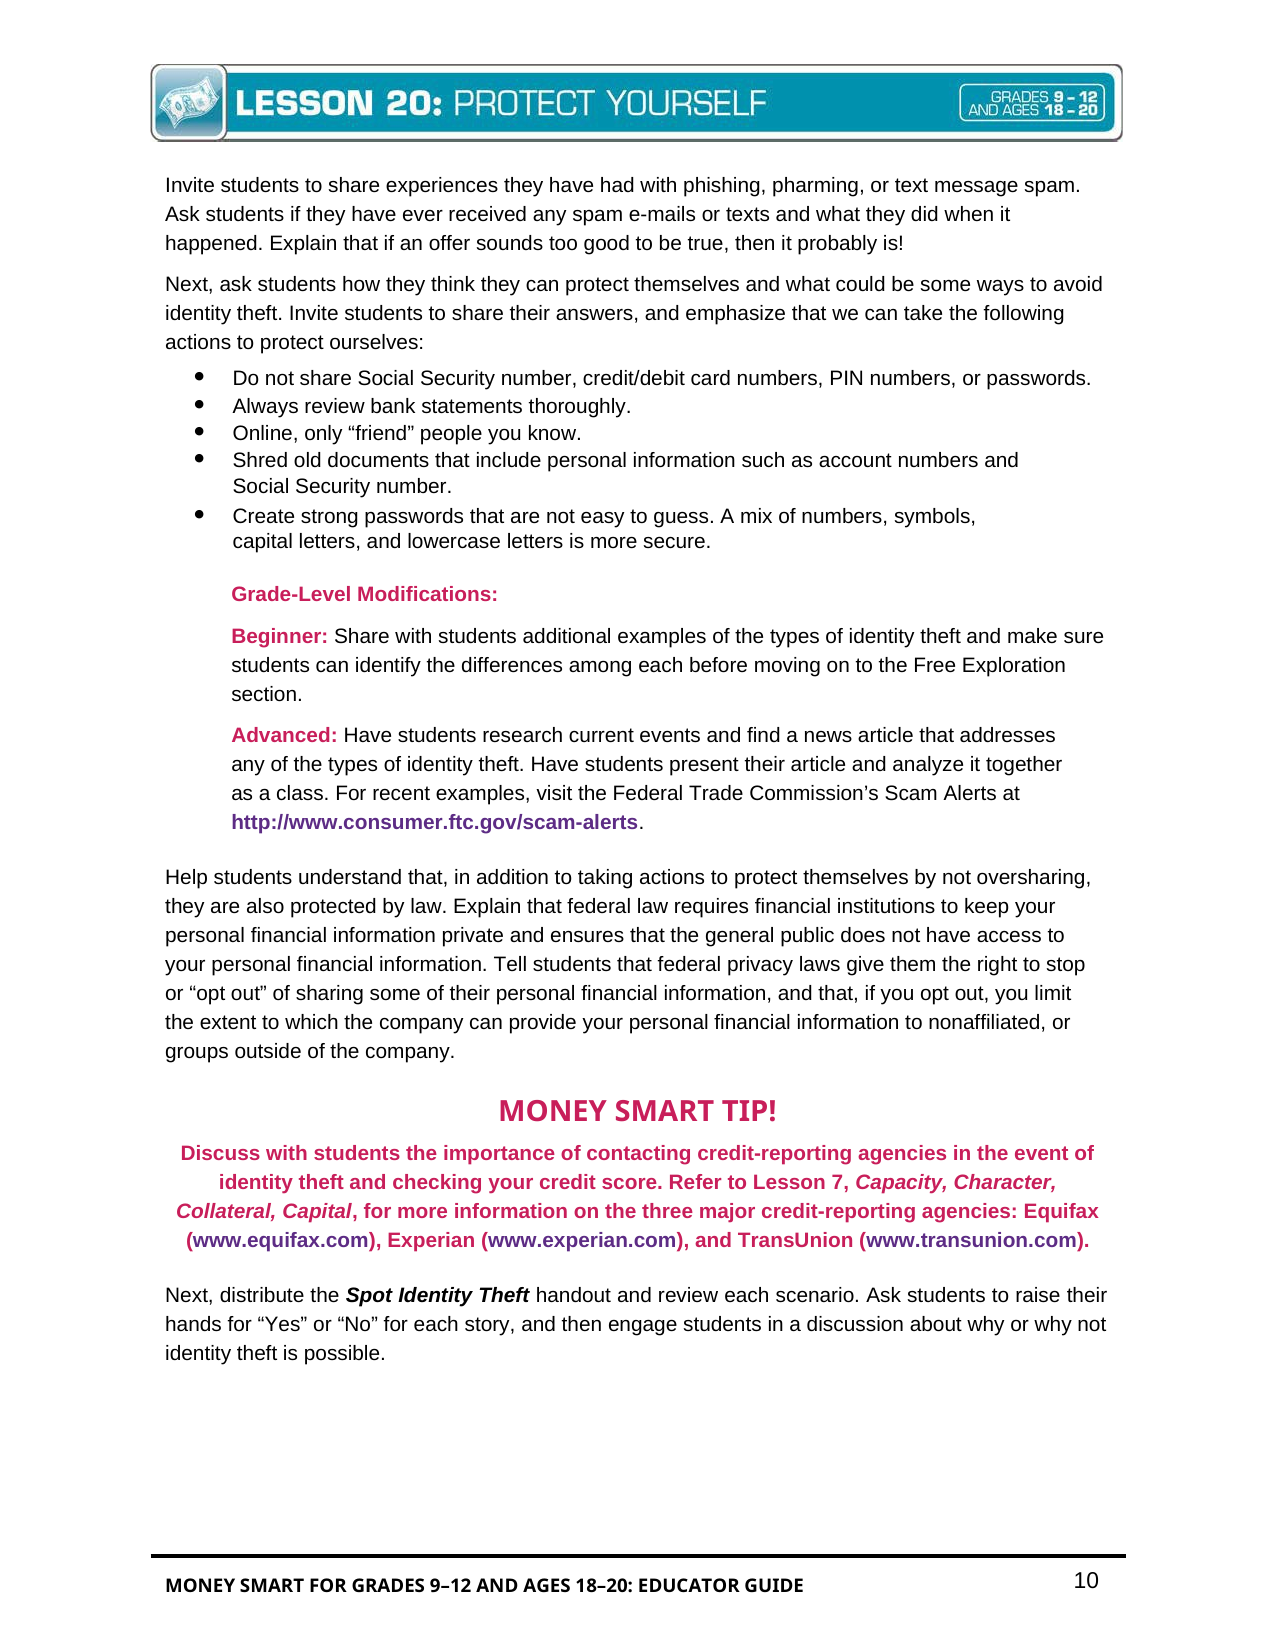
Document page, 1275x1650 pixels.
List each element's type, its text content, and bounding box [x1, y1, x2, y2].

list Create strong passwords that are not easy to guess. A mix of numbers, symbols, capital letters, and lowercase letters is more secure. [195, 503, 1035, 553]
list Online, only “friend” people you know. [195, 421, 1137, 446]
subtitle MONEY SMART TIP! [476, 1090, 799, 1130]
text Next, ask students how they think they can protect themselves and what could be some ways to avoid identity theft. Invite students to share their answers, and emphasize that we can take the following actions to protect ourselves: [165, 272, 1106, 354]
text Next, distribute the Spot Identity Theft handout and review each scenario. Ask students to raise their hands for “Yes” or “No” for each story, and then engage students in a discussion about why or why not identity theft is possible. [165, 1283, 1108, 1365]
text Beginner: Share with students additional examples of the types of identity theft and make sure students can identify the differences among each before moving on to the Free Exploration section. [231, 623, 1107, 706]
list Always review bank statements thoroughly. [195, 393, 1137, 418]
subtitle Discuss with students the importance of contacting credit-reporting agencies in the event of identity theft and checking your credit score. Refer to Lesson 7, Capacity, Character, Collateral, Capital, for more information on the three major credit-reporting agencies: Equifax (www.equifax.com), Experian (www.experian.com), and TransUnion (www.transunion.com). [170, 1141, 1105, 1252]
text Advanced: Have students research current events and find a news article that addresses any of the types of identity theft. Have students present their article and analyze it together as a class. For recent examples, visit the Federal Trade Commission’s Scam Alerts at http://www.consumer.ftc.gov/scam-alerts. [231, 723, 1068, 834]
list Do not share Social Security number, credit/debit card numbers, PIN numbers, or passwords. [195, 366, 1137, 391]
picture [150, 64, 1123, 142]
subtitle Grade-Level Modifications: [231, 582, 1084, 606]
text Invite students to share experiences they have had with phishing, pharming, or text message spam. Ask students if they have ever received any spam e-mails or texts and what they did when it happened. Explain that if an offer sounds too good to be true, then it probably is! [165, 173, 1084, 255]
text Help students understand that, in addition to taking actions to protect themselves by not oversharing, they are also protected by law. Explain that federal law requires financial institutions to keep your personal financial information private and ensures that the general public does not have access to your personal financial information. Tell students that federal privacy laws give them the right to stop or “opt out” of sharing some of their personal financial information, and that, if you opt out, you limit the extent to which the company can provide your personal financial information to nonaffiliated, or groups outside of the company. [165, 865, 1103, 1063]
list Shred old documents that include personal information such as account numbers and Social Security number. [195, 448, 1074, 498]
